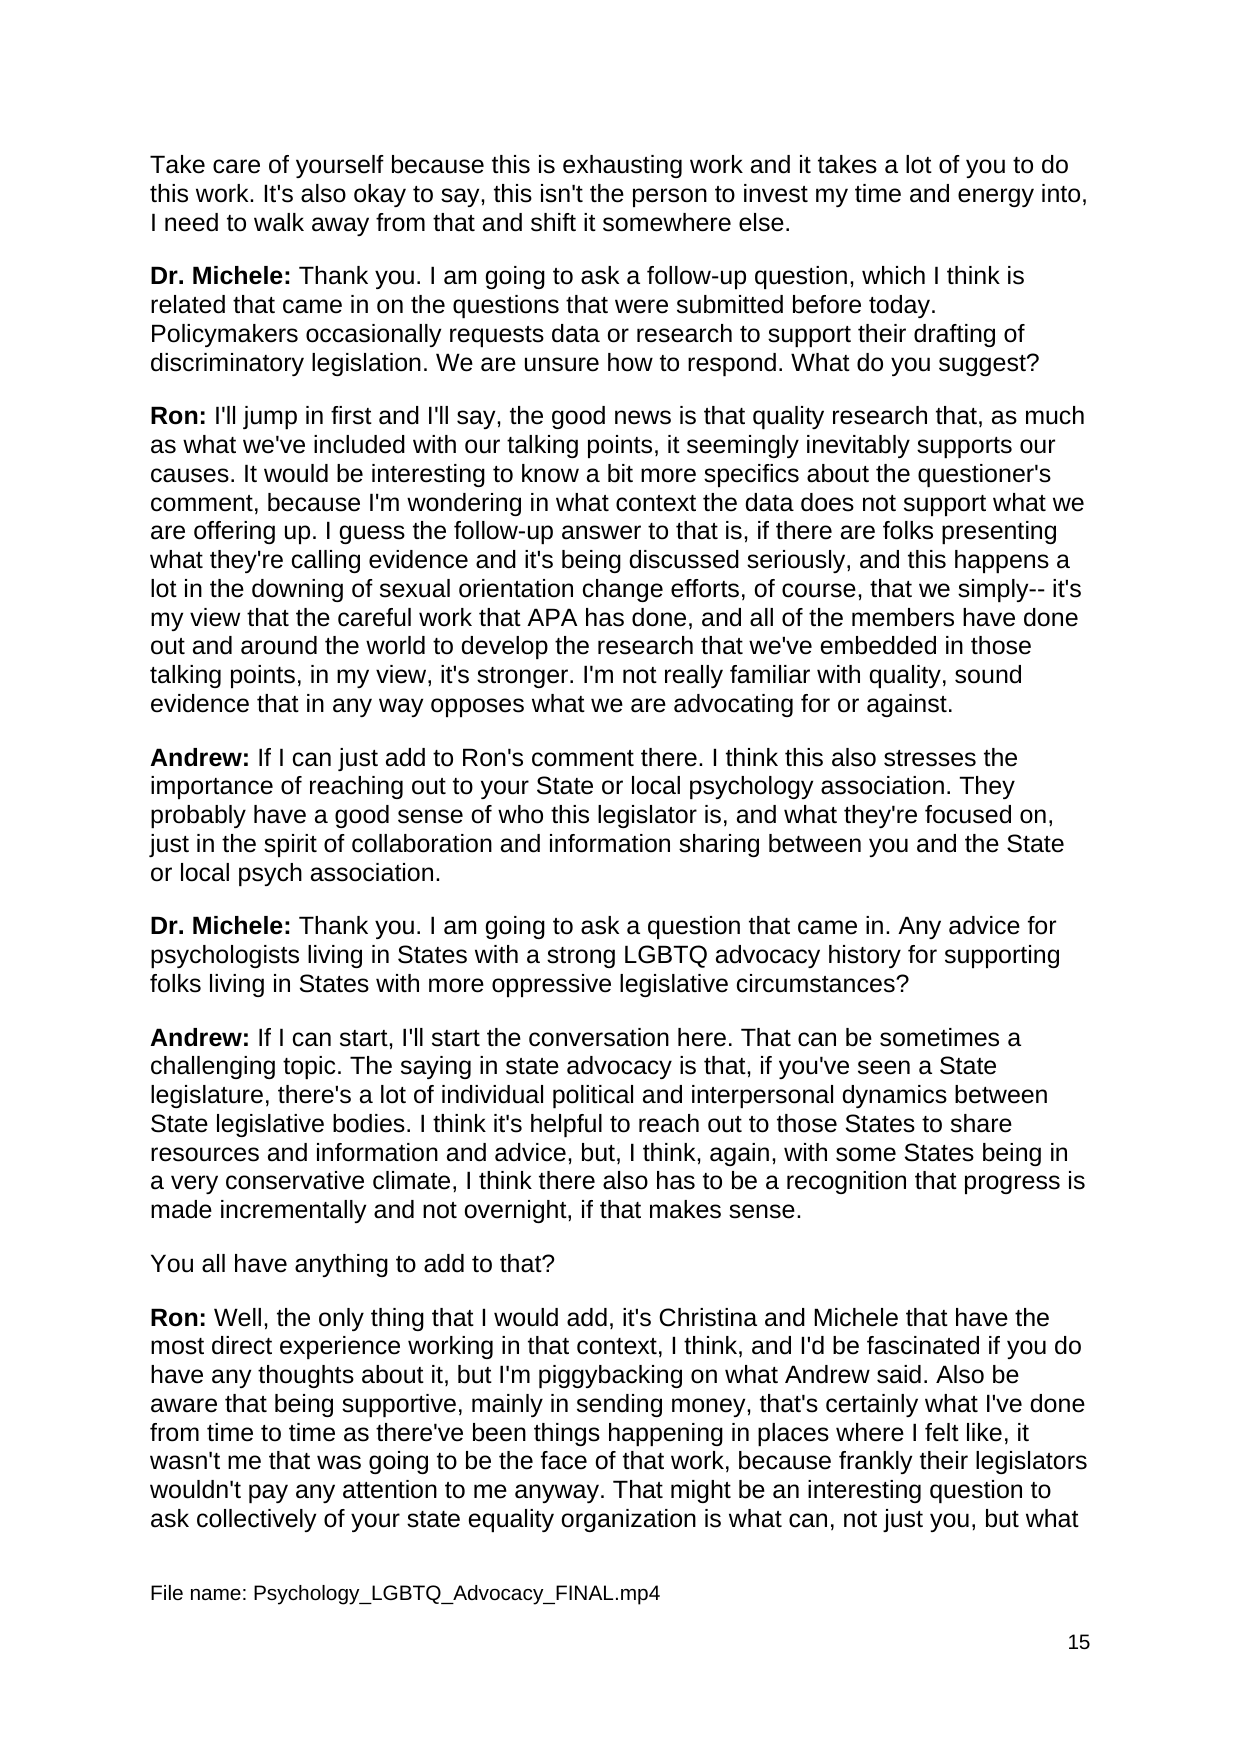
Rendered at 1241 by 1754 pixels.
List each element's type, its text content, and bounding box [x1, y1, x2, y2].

text Take care of yourself because this is exhausting work and it takes a lot of you to do this work. It's also okay to say, this isn't the person to invest my time and energy into, I need to walk away from that and shift it somewhere else. [150, 150, 1090, 236]
text Dr. Michele: Thank you. I am going to ask a question that came in. Any advice for psychologists living in States with a strong LGBTQ advocacy history for supporting folks living in States with more oppressive legislative circumstances? [150, 911, 1090, 997]
text Andrew: If I can just add to Ron's comment there. I think this also stresses the importance of reaching out to your State or local psychology association. They probably have a good sense of who this legislator is, and what they're focused on, just in the spirit of collaboration and information sharing between you and the State or local psych association. [150, 742, 1090, 886]
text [150, 1302, 1090, 1532]
text Dr. Michele: Thank you. I am going to ask a follow-up question, which I think is related that came in on the questions that were submitted before today. Policymakers occasionally requests data or research to support their drafting of discriminatory legislation. We are unsure how to respond. What do you suggest? [150, 261, 1090, 376]
text Ron: I'll jump in first and I'll say, the good news is that quality research that, as much as what we've included with our talking points, it seemingly inevitably supports our causes. It would be interesting to know a bit more specifics about the questioner's comment, because I'm wondering in what context the data does not support what we are offering up. I guess the follow-up answer to that is, if there are folks presenting what they're calling evidence and it's being discussed seriously, and this happens a lot in the downing of sexual orientation change efforts, of course, that we simply-- it's my view that the careful work that APA has done, and all of the members have done out and around the world to develop the research that we've embedded in those talking points, in my view, it's stronger. I'm not really familiar with quality, sound evidence that in any way opposes what we are advocating for or against. [150, 401, 1090, 717]
text You all have anything to add to that? [150, 1249, 1090, 1277]
text Andrew: If I can start, I'll start the conversation here. That can be sometimes a challenging topic. The saying in state advocacy is that, if you've seen a State legislature, there's a lot of individual political and interpersonal dynamics between State legislative bodies. I think it's helpful to reach out to those States to share resources and information and advice, but, I think, again, with some States being in a very conservative climate, I think there also has to be a recognition that progress is made incrementally and not overnight, if that makes sense. [150, 1022, 1090, 1224]
